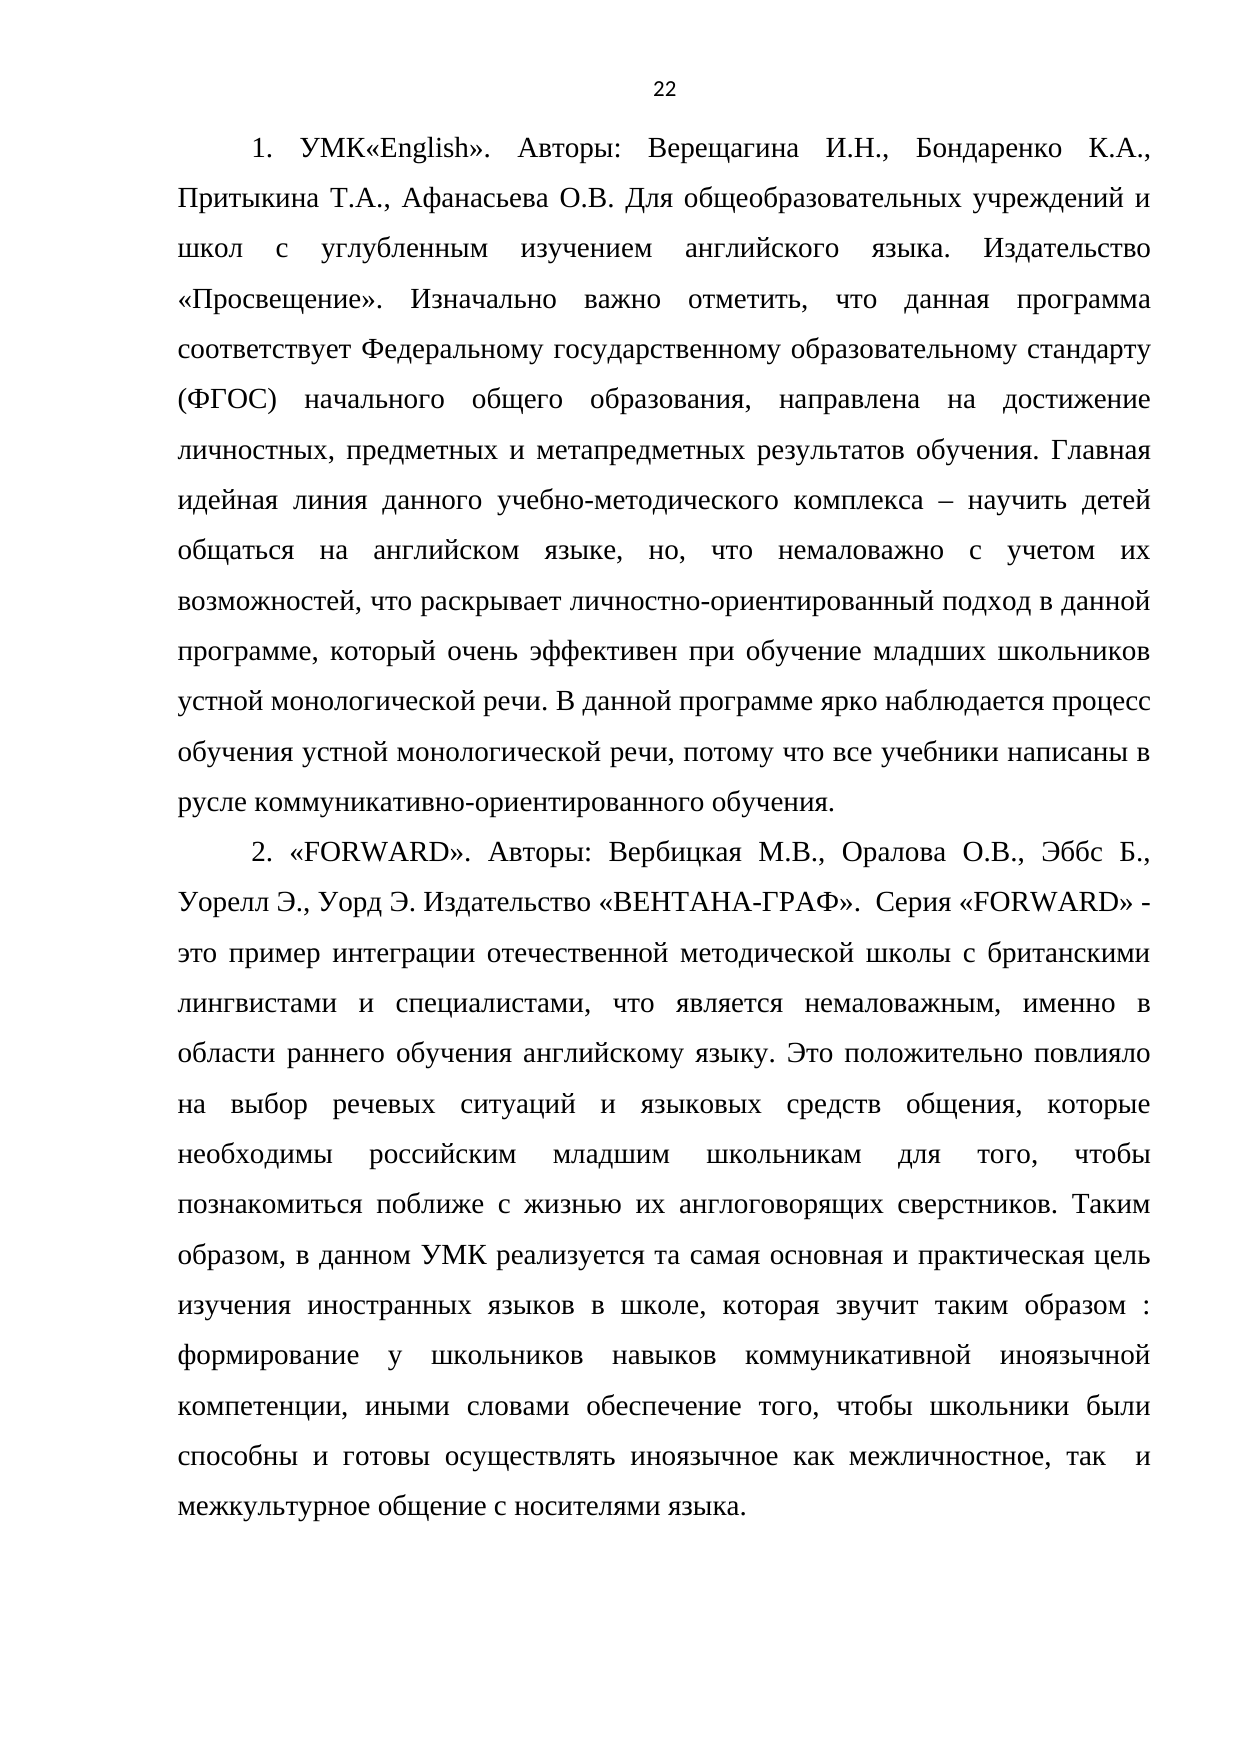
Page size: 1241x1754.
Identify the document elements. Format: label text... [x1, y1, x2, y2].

text 2. «FORWARD». Авторы: Вербицкая М.В., Оралова О.В., Эббс Б., Уорелл Э., Уорд Э. Издательство «ВЕНТАНА-ГРАФ». Серия «FORWARD» - это пример интеграции отечественной методической школы с британскими лингвистами и специалистами, что является немаловажным, именно в области раннего обучения английскому языку. Это положительно повлияло на выбор речевых ситуаций и языковых средств общения, которые необходимы российским младшим школьникам для того, чтобы познакомиться поближе с жизнью их англоговорящих сверстников. Таким образом, в данном УМК реализуется та самая основная и практическая цель изучения иностранных языков в школе, которая звучит таким образом : формирование у школьников навыков коммуникативной иноязычной компетенции, иными словами обеспечение того, чтобы школьники были способны и готовы осуществлять иноязычное как межличностное, так и межкультурное общение с носителями языка. [177, 834, 1152, 1522]
text 1. УМК«English». Авторы: Верещагина И.Н., Бондаренко К.А., Притыкина Т.А., Афанасьева О.В. Для общеобразовательных учреждений и школ с углубленным изучением английского языка. Издательство «Просвещение». Изначально важно отметить, что данная программа соответствует Федеральному государственному образовательному стандарту (ФГОС) начального общего образования, направлена на достижение личностных, предметных и метапредметных результатов обучения. Главная идейная линия данного учебно-методического комплекса – научить детей общаться на английском языке, но, что немаловажно с учетом их возможностей, что раскрывает личностно-ориентированный подход в данной программе, который очень эффективен при обучение младших школьников устной монологической речи. В данной программе ярко наблюдается процесс обучения устной монологической речи, потому что все учебники написаны в русле коммуникативно-ориентированного обучения. [177, 130, 1152, 817]
